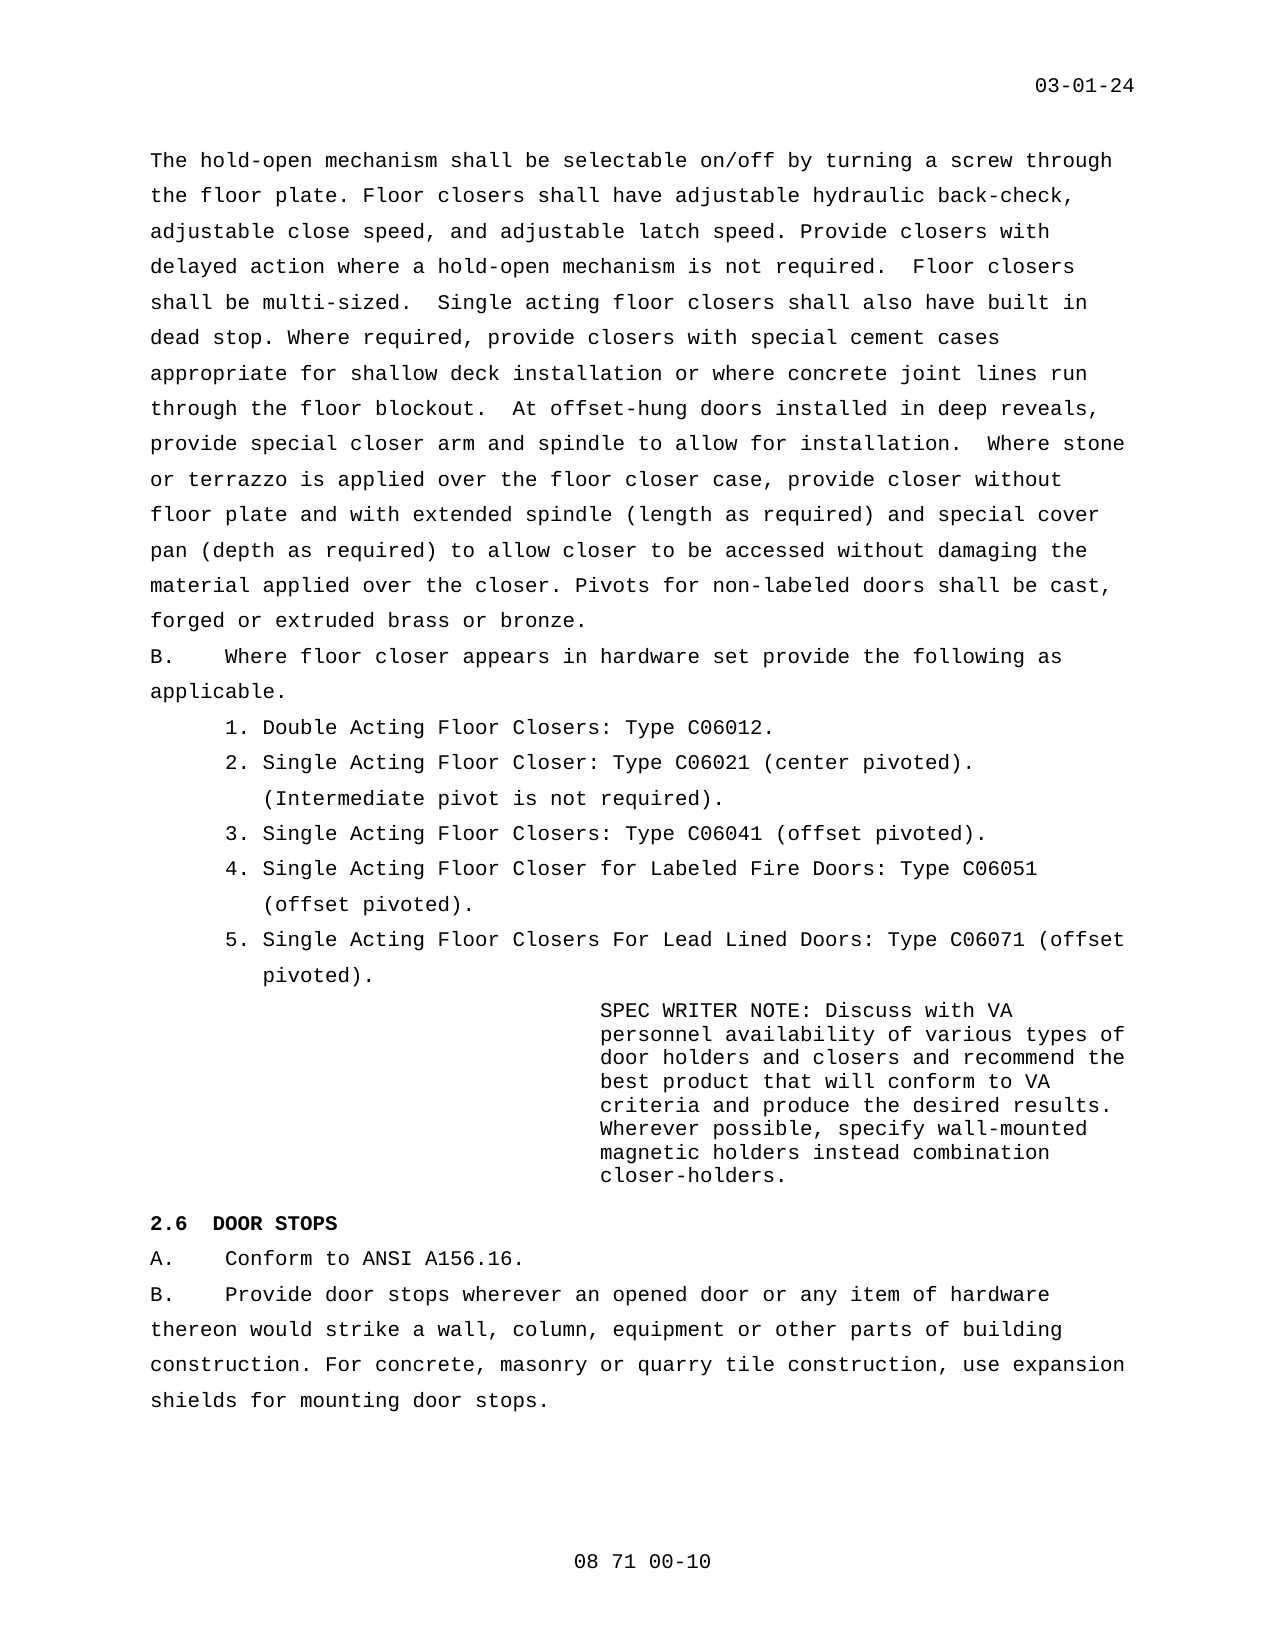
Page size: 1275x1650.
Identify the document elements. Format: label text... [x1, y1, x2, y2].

text Single Acting Floor Closer: Type C06021 (center pivoted). (Intermediate pivot is not required). [225, 752, 1134, 811]
text Single Acting Floor Closer for Labeled Fire Doors: Type C06051 (offset pivoted). [225, 858, 1134, 917]
text Where floor closer appears in hardware set provide the following as applicable. [150, 646, 1134, 705]
text Provide door stops wherever an opened door or any item of hardware thereon would strike a wall, column, equipment or other parts of building construction. For concrete, masonry or quarry tile construction, use expansion shields for mounting door stops. [150, 1284, 1134, 1413]
text DOOR STOPS [150, 1213, 1134, 1236]
text Single Acting Floor Closers: Type C06041 (offset pivoted). [225, 823, 1134, 847]
text Double Acting Floor Closers: Type C06012. [225, 717, 1134, 740]
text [150, 150, 1134, 634]
text Conform to ANSI A156.16. [150, 1248, 1134, 1272]
text Single Acting Floor Closers For Lead Lined Doors: Type C06071 (offset pivoted). [225, 929, 1134, 988]
text SPEC WRITER NOTE: Discuss with VA personnel availability of various types of door holders and closers and recommend the best product that will conform to VA criteria and produce the desired results. Wherever possible, specify wall-mounted magnetic holders instead combination closer-holders. [600, 1000, 1134, 1189]
